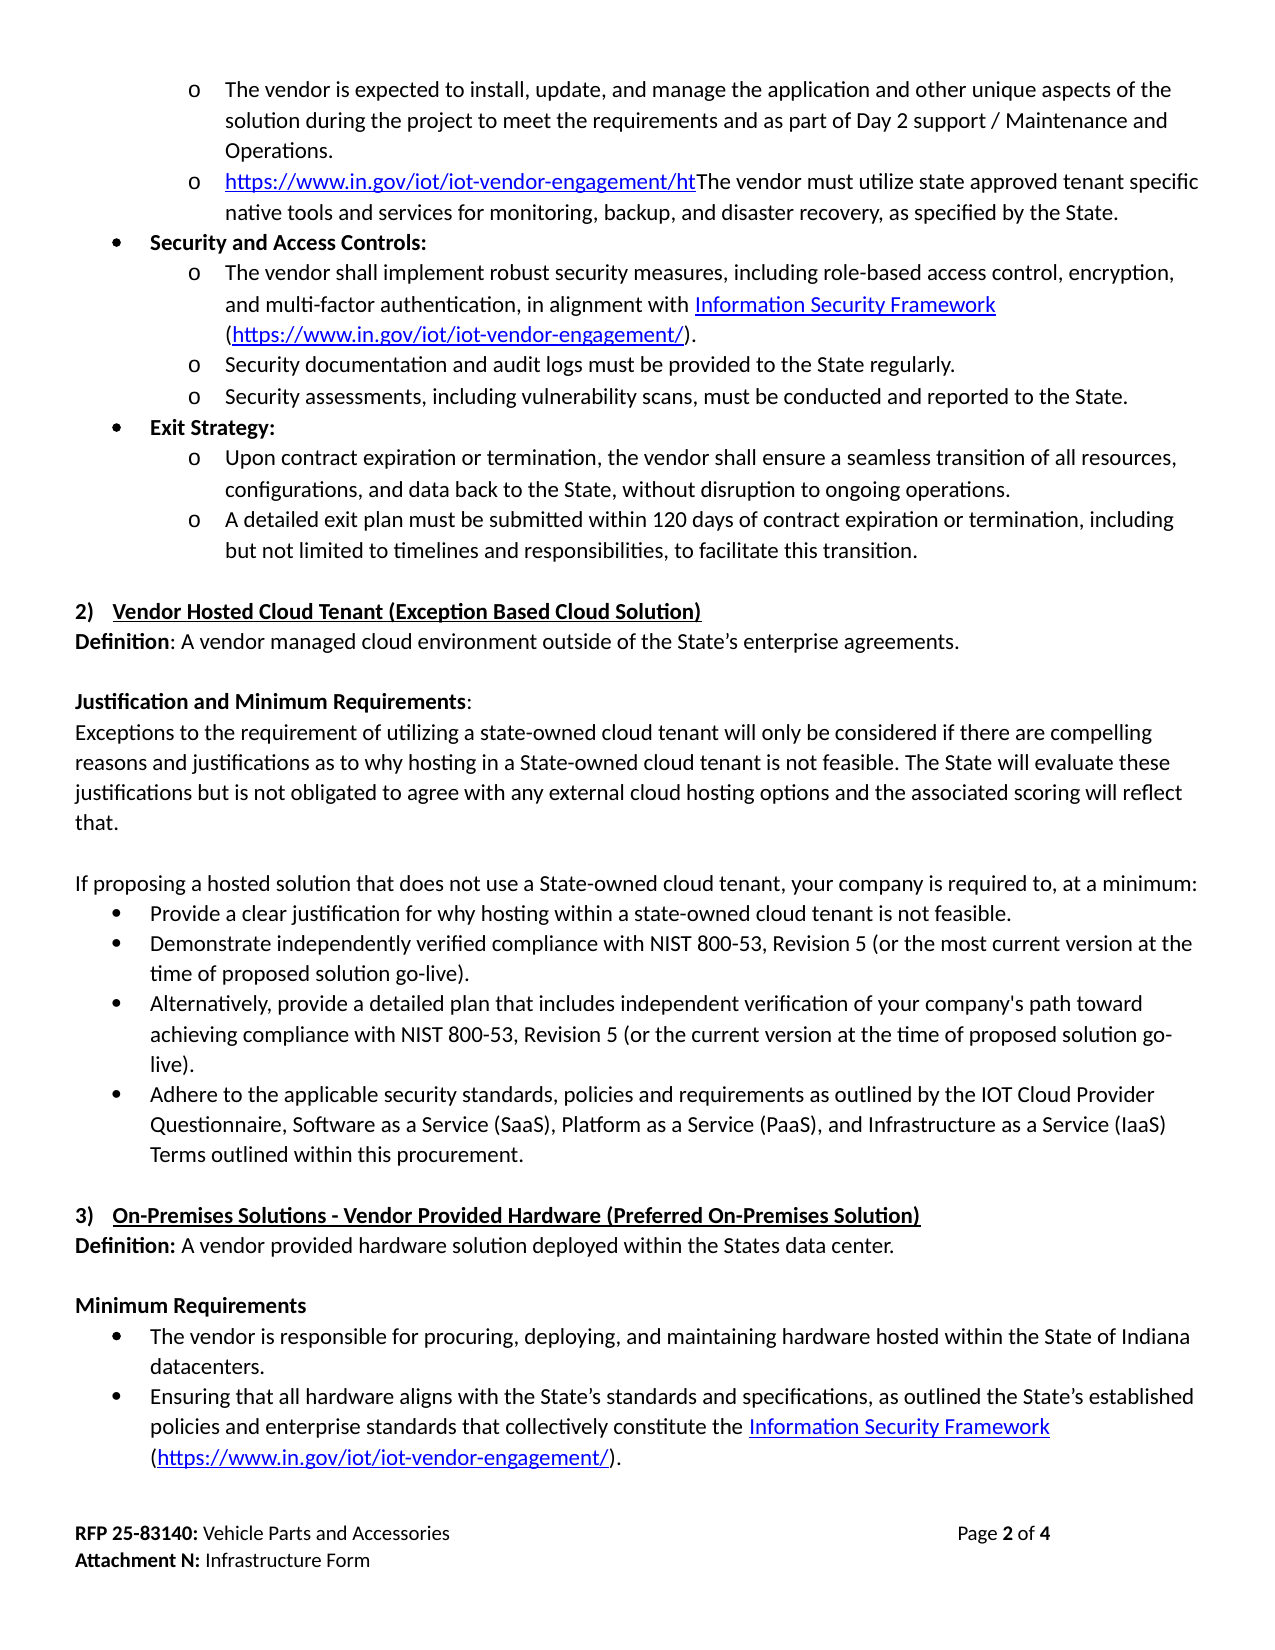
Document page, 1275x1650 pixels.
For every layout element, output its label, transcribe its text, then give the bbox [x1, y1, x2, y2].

text Definition: A vendor provided hardware solution deployed within the States data center. [75, 1231, 1200, 1259]
list Exceptions to the requirement of utilizing a state-owned cloud tenant will only be considered if there are compelling reasons and justifications as to why hosting in a State-owned cloud tenant is not feasible. The State will evaluate these justifications but is not obligated to agree with any external cloud hosting options and the associated scoring will reflect that. [75, 718, 1200, 836]
list Exit Strategy: [112, 413, 1200, 441]
list https://www.in.gov/iot/iot-vendor-engagement/htThe vendor must utilize state approved tenant specific native tools and services for monitoring, backup, and disaster recovery, as specified by the State. [187, 167, 1200, 226]
list The vendor is responsible for procuring, deploying, and maintaining hardware hosted within the State of Indiana datacenters. [112, 1322, 1200, 1380]
list Provide a clear justification for why hosting within a state-owned cloud tenant is not feasible. [112, 899, 1200, 927]
list Alternatively, provide a detailed plan that includes independent verification of your company's path toward achieving compliance with NIST 800-53, Revision 5 (or the current version at the time of proposed solution go-live). [112, 989, 1200, 1078]
list Security and Access Controls: [112, 228, 1200, 256]
text Minimum Requirements [75, 1292, 1200, 1319]
list A detailed exit plan must be submitted within 120 days of contract expiration or termination, including but not limited to timelines and responsibilities, to facilitate this transition. [187, 505, 1200, 564]
list On-Premises Solutions - Vendor Provided Hardware (Preferred On-Premises Solution) [75, 1201, 1200, 1229]
list Ensuring that all hardware aligns with the State’s standards and specifications, as outlined the State’s established policies and enterprise standards that collectively constitute the Information Security Framework (https://www.in.gov/iot/iot-vendor-engagement/). [112, 1382, 1200, 1471]
list Security assessments, including vulnerability scans, must be conducted and reported to the State. [187, 382, 1200, 411]
list The vendor is expected to install, update, and manage the application and other unique aspects of the solution during the project to meet the requirements and as part of Day 2 support / Maintenance and Operations. [187, 75, 1200, 164]
list Upon contract expiration or termination, the vendor shall ensure a seamless transition of all resources, configurations, and data back to the State, without disruption to ongoing operations. [187, 443, 1200, 503]
list Adhere to the applicable security standards, policies and requirements as outlined by the IOT Cloud Provider Questionnaire, Software as a Service (SaaS), Platform as a Service (PaaS), and Infrastructure as a Service (IaaS) Terms outlined within this procurement. [112, 1080, 1200, 1168]
list The vendor shall implement robust security measures, including role-based access control, encryption, and multi-factor authentication, in alignment with Information Security Framework (https://www.in.gov/iot/iot-vendor-engagement/). [187, 258, 1200, 348]
text Justification and Minimum Requirements: [75, 687, 1200, 715]
list Demonstrate independently verified compliance with NIST 800-53, Revision 5 (or the most current version at the time of proposed solution go-live). [112, 929, 1200, 987]
list If proposing a hosted solution that does not use a State-owned cloud tenant, your company is required to, at a minimum: [75, 869, 1200, 897]
list Security documentation and audit logs must be provided to the State regularly. [187, 350, 1200, 379]
list Vendor Hosted Cloud Tenant (Exception Based Cloud Solution) [75, 597, 1200, 625]
text Definition: A vendor managed cloud environment outside of the State’s enterprise agreements. [75, 627, 1200, 655]
